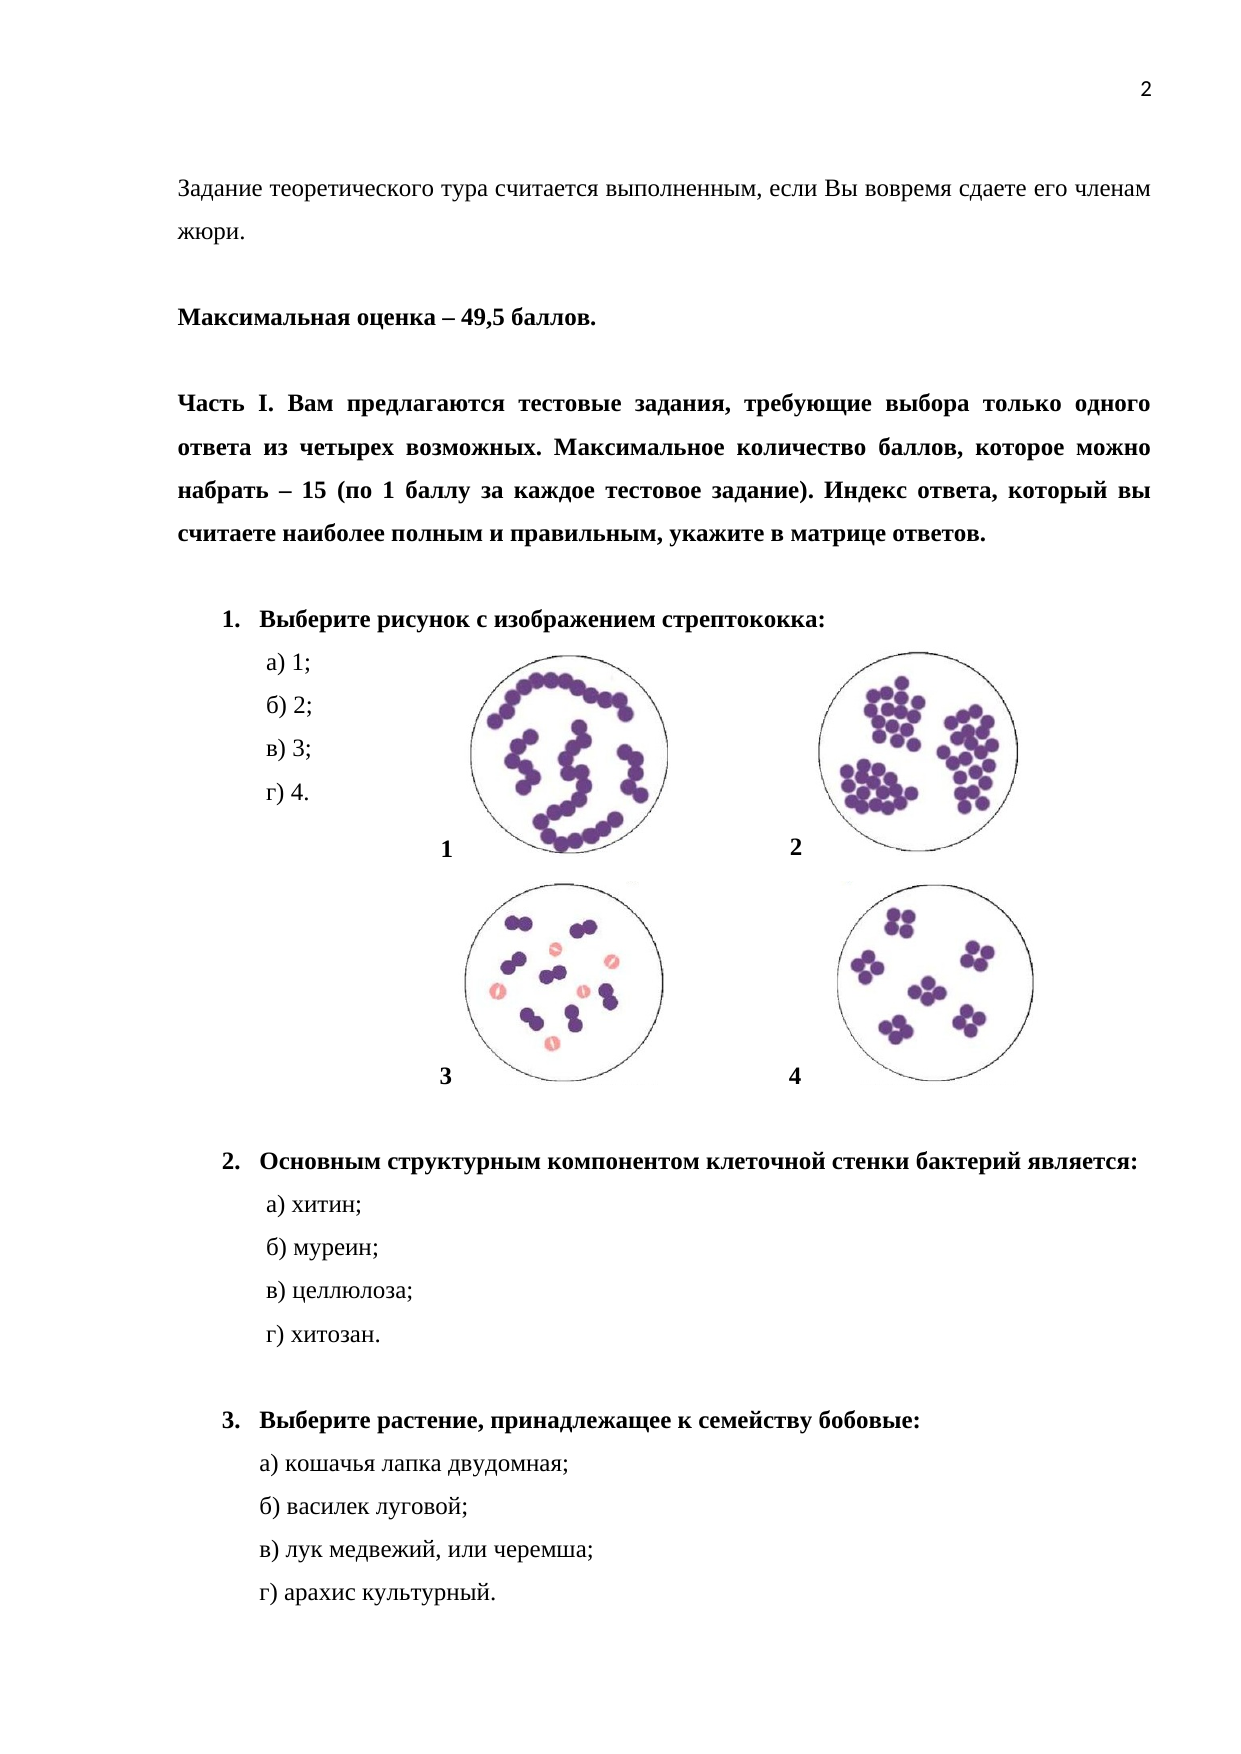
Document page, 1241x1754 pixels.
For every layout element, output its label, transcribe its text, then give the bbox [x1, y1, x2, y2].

list Основным структурным компонентом клеточной стенки бактерий является: [222, 1146, 1152, 1175]
list а) кошачья лапка двудомная; [259, 1448, 1152, 1477]
list г) арахис культурный. [259, 1577, 1152, 1606]
table_header а) 1; б) 2; в) 3; г) 4. [206, 647, 429, 1103]
list Выберите рисунок с изображением стрептококка: [222, 604, 1152, 633]
picture [808, 647, 1023, 856]
table_header 1 [429, 647, 778, 881]
picture [826, 881, 1042, 1085]
text Часть I. Вам предлагаются тестовые задания, требующие выбора только одного ответа из четырех возможных. Максимальное количество баллов, которое можно набрать – 15 (по 1 баллу за каждое тестовое задание). Индекс ответа, который вы считаете наиболее полным и правильным, укажите в матрице ответов. [177, 388, 1152, 547]
table_cell 3 [429, 881, 778, 1103]
list Выберите растение, принадлежащее к семейству бобовые: [222, 1405, 1152, 1434]
list в) лук медвежий, или черемша; [259, 1534, 1152, 1563]
text б) муреин; [266, 1232, 1152, 1261]
picture [459, 647, 676, 857]
table_header 2 [778, 647, 1128, 881]
list б) василек луговой; [259, 1491, 1152, 1520]
table_cell [778, 881, 1128, 1103]
text Задание теоретического тура считается выполненным, если Вы вовремя сдаете его членам жюри. [177, 173, 1152, 245]
text г) хитозан. [266, 1319, 1152, 1347]
text а) хитин; [266, 1189, 1152, 1218]
text Максимальная оценка – 49,5 баллов. [177, 302, 1152, 331]
text в) целлюлоза; [266, 1276, 1152, 1304]
picture [458, 881, 665, 1085]
